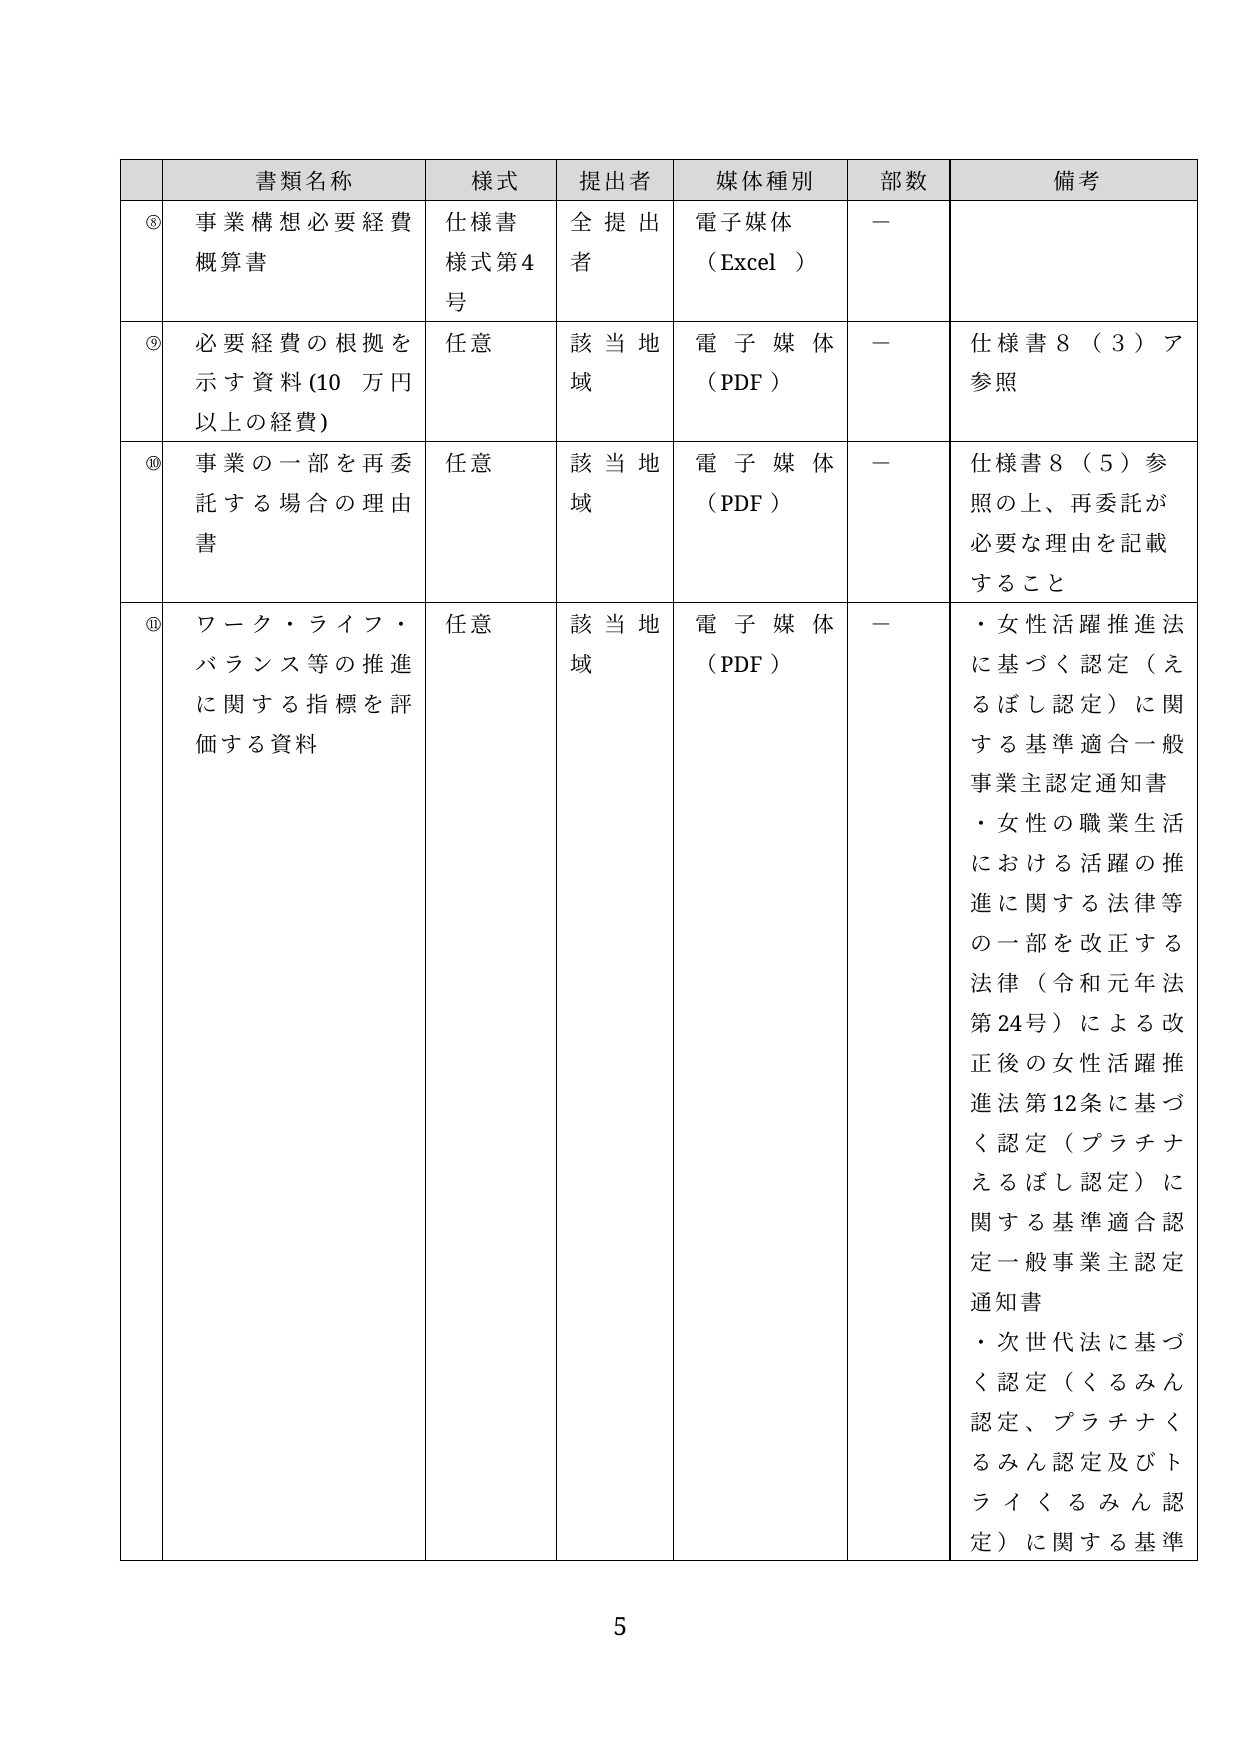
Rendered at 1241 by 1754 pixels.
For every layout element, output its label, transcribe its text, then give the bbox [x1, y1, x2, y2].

table_cell 該当地域 [557, 442, 673, 602]
table_cell － [848, 201, 949, 321]
table_cell ワーク・ライフ・バランス等の推進に関する指標を評価する資料 [163, 603, 425, 1560]
table_header 部数 [848, 160, 949, 200]
table_cell 仕様書 様式第4号 [426, 201, 556, 321]
table_cell ⑨ [121, 322, 162, 441]
table_cell － [848, 603, 949, 1560]
table_cell 必要経費の根拠を示す資料(10万円以上の経費) [163, 322, 425, 441]
table_cell 事業構想必要経費概算書 [163, 201, 425, 321]
table_header 媒体種別 [674, 160, 847, 200]
table_cell ⑩ [121, 442, 162, 602]
table_cell ⑧ [121, 201, 162, 321]
table_cell 仕様書８（５）参照の上、再委託が必要な理由を記載すること [951, 442, 1197, 602]
table_cell 任意 [426, 603, 556, 1560]
table_header [121, 160, 162, 200]
table_header 様式 [426, 160, 556, 200]
table_cell 事業の一部を再委託する場合の理由書 [163, 442, 425, 602]
table_cell 仕様書８（３）ア参照 [951, 322, 1197, 441]
table_cell 任意 [426, 322, 556, 441]
table_header 書類名称 [163, 160, 425, 200]
table_cell 全提出者 [557, 201, 673, 321]
table_cell 電子媒体（PDF） [674, 322, 847, 441]
table_cell － [848, 442, 949, 602]
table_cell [951, 603, 1197, 1560]
table_cell 該当地域 [557, 603, 673, 1560]
table_cell 該当地域 [557, 322, 673, 441]
table_cell 電子媒体（PDF） [674, 603, 847, 1560]
table_cell 電子媒体（PDF） [674, 442, 847, 602]
table_cell 電子媒体（Excel） [674, 201, 847, 321]
table_header 備考 [951, 160, 1197, 200]
table_header 提出者 [557, 160, 673, 200]
table_cell ⑪ [121, 603, 162, 1560]
table_cell － [848, 322, 949, 441]
table_cell [951, 201, 1197, 321]
table_cell 任意 [426, 442, 556, 602]
